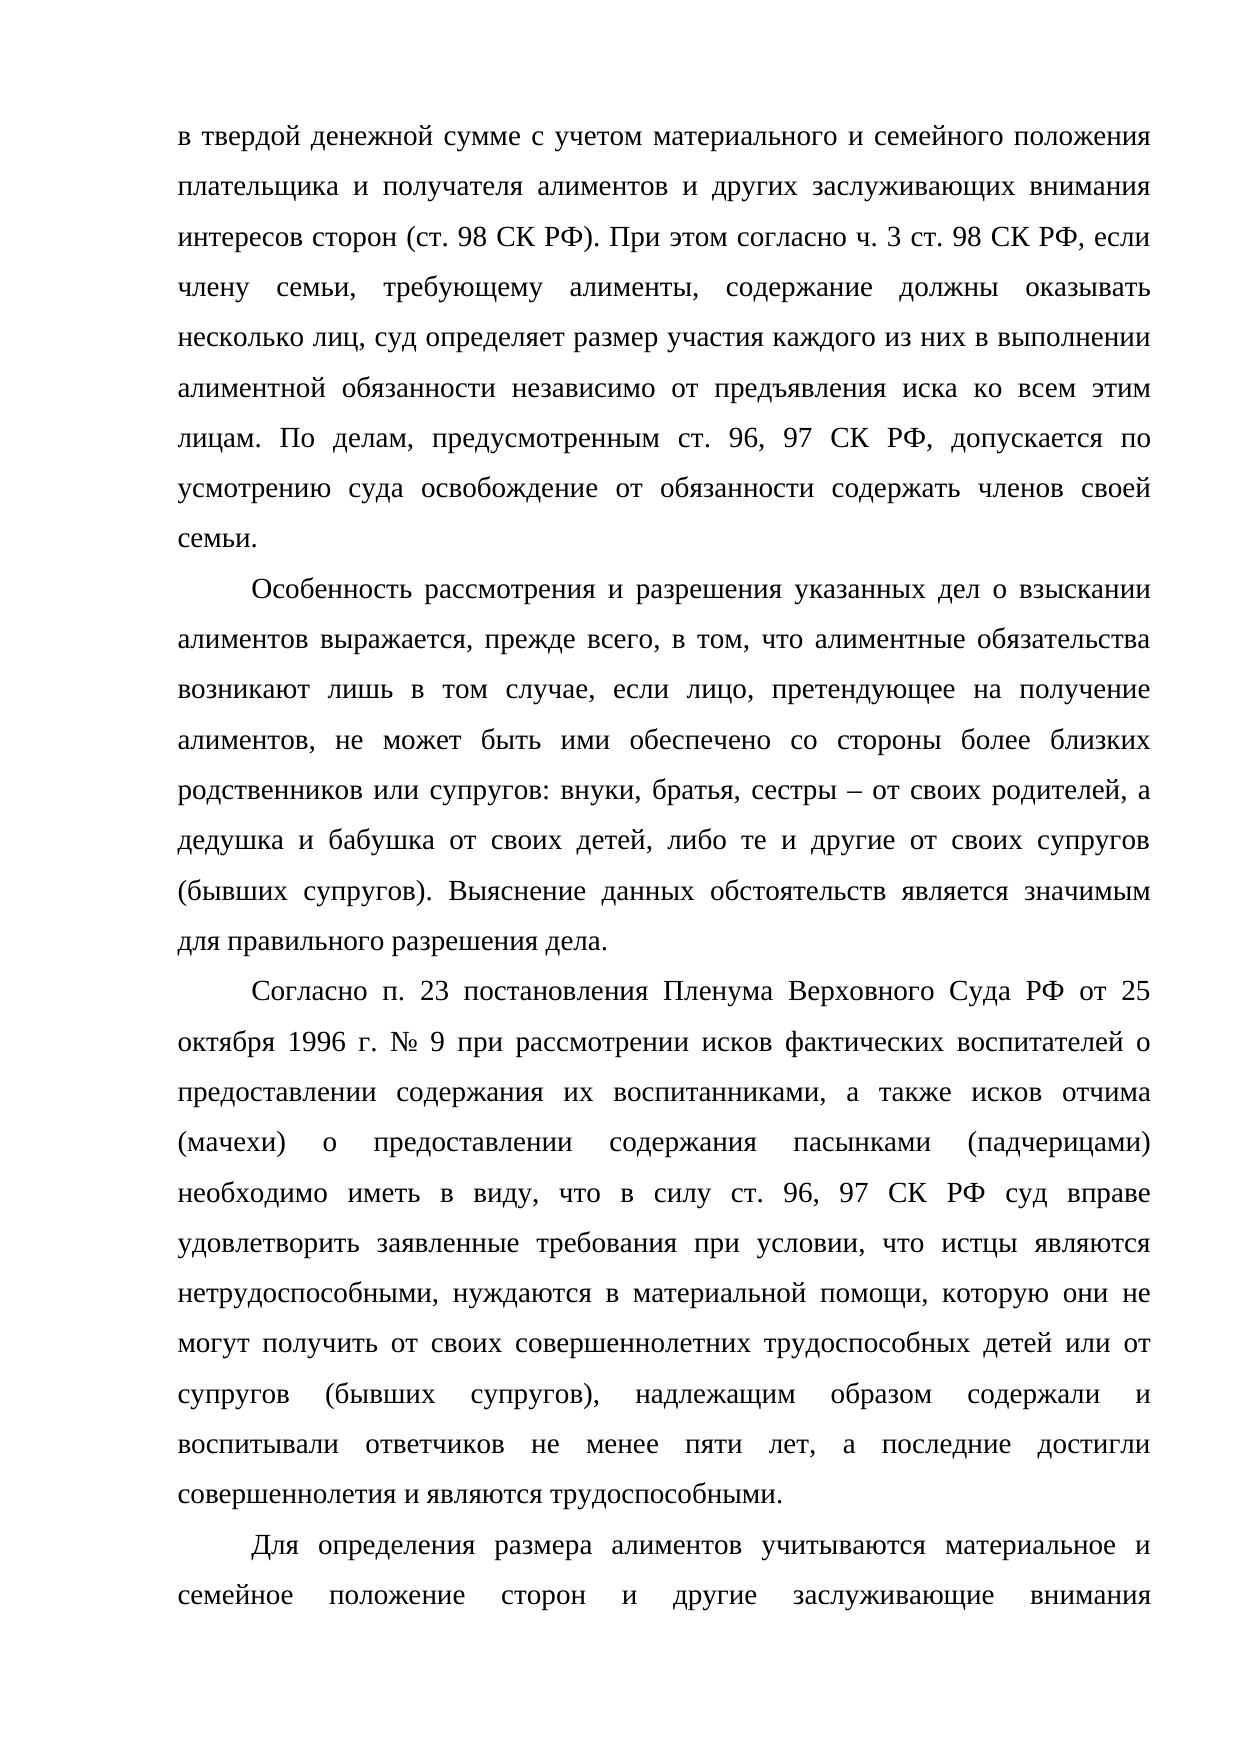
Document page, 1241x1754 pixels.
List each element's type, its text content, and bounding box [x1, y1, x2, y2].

text Согласно п. 23 постановления Пленума Верховного Суда РФ от 25 октября . № 9 при рассмотрении исков фактических воспитателей о предоставлении содержания их воспитанниками, а также исков отчима (мачехи) о предоставлении содержания пасынками (падчерицами) необходимо иметь в виду, что в силу ст. 96, 97 СК РФ суд вправе удовлетворить заявленные требования при условии, что истцы являются нетрудоспособными, нуждаются в материальной помощи, которую они не могут получить от своих совершеннолетних трудоспособных детей или от супругов (бывших супругов), надлежащим образом содержали и воспитывали ответчиков не менее пяти лет, а последние достигли совершеннолетия и являются трудоспособными. [177, 973, 1152, 1510]
text Особенность рассмотрения и разрешения указанных дел о взыскании алиментов выражается, прежде всего, в том, что алиментные обязательства возникают лишь в том случае, если лицо, претендующее на получение алиментов, не может быть ими обеспечено со стороны более близких родственников или супругов: внуки, братья, сестры – от своих родителей, а дедушка и бабушка от своих детей, либо те и другие от своих супругов (бывших супругов). Выяснение данных обстоятельств является значимым для правильного разрешения дела. [177, 571, 1152, 957]
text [177, 118, 1152, 554]
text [177, 1527, 1152, 1611]
